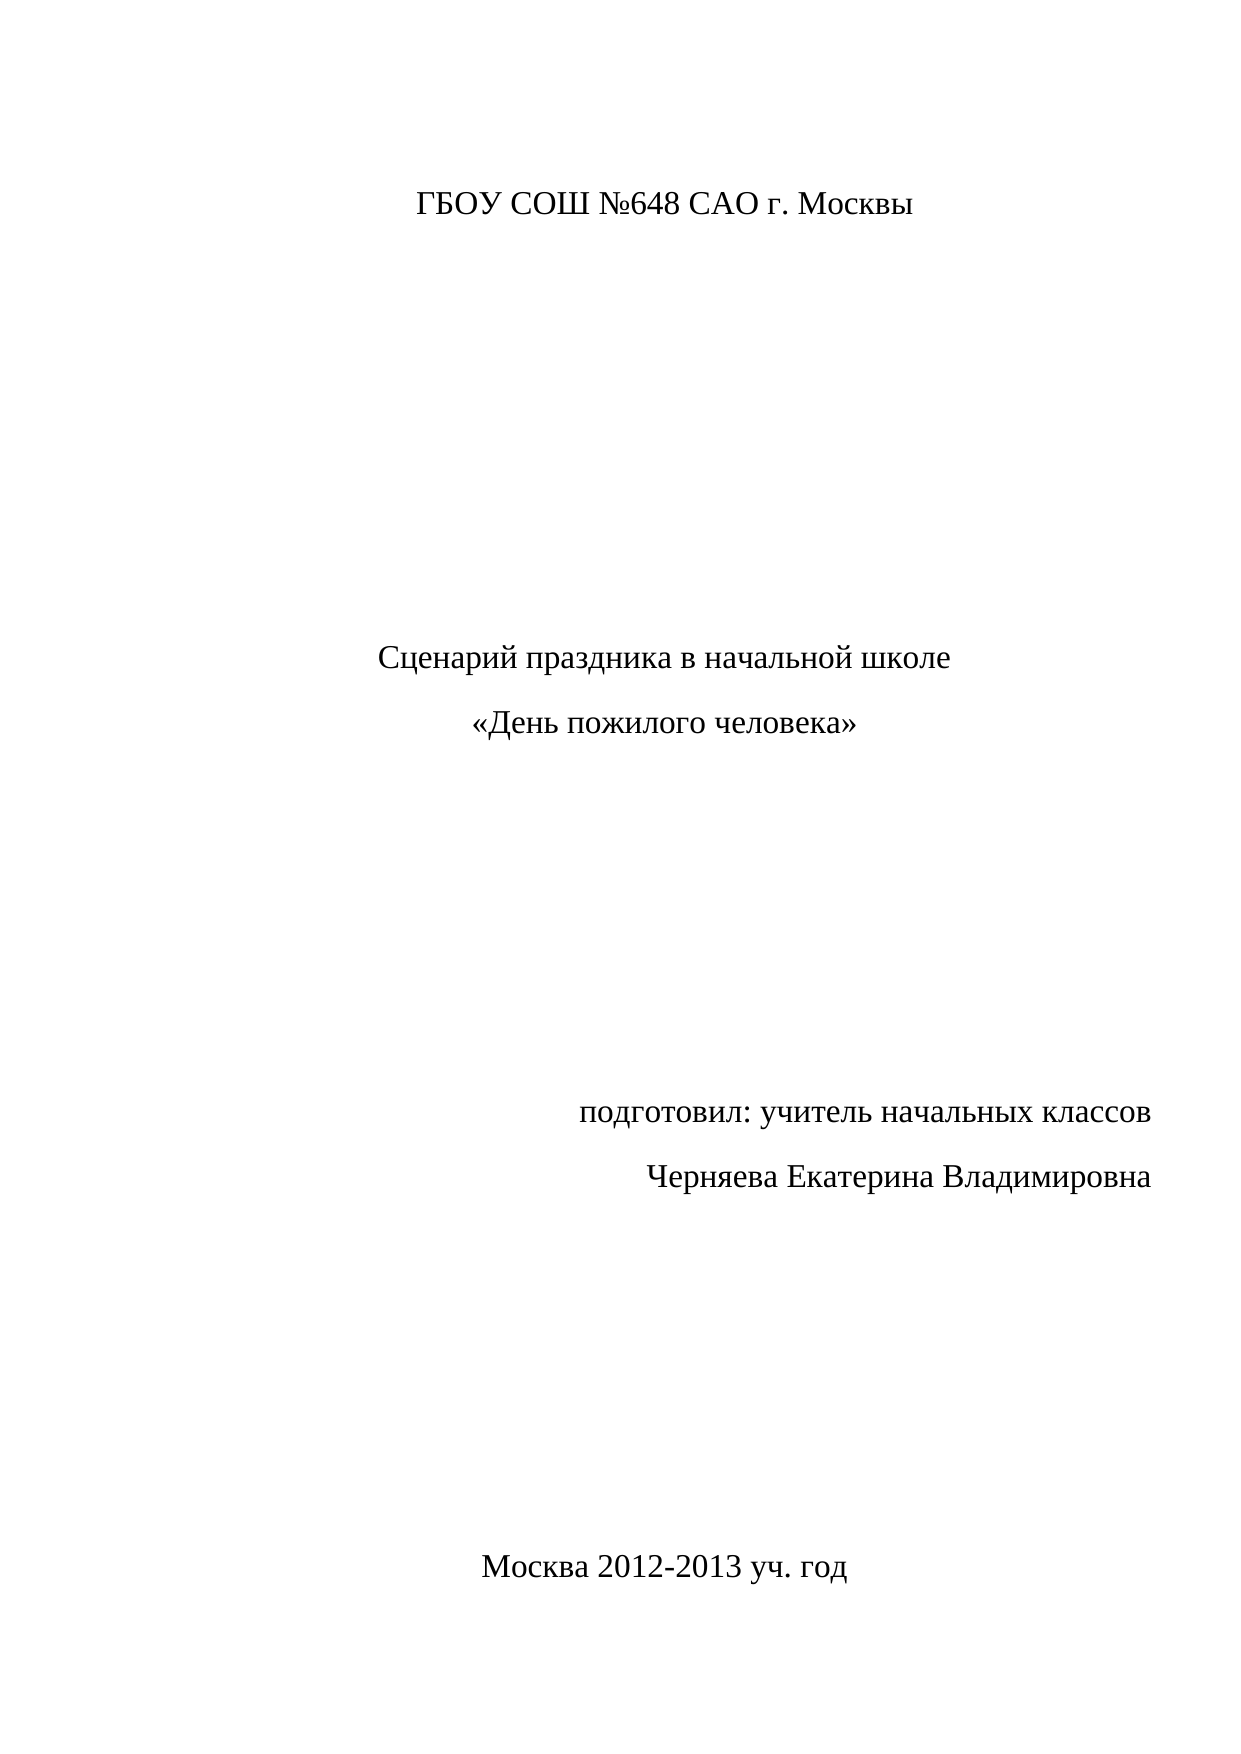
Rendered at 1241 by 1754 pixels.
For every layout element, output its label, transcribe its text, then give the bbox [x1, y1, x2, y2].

text подготовил: учитель начальных классов [177, 1092, 1152, 1130]
text ГБОУ СОШ №648 САО г. Москвы [177, 183, 1152, 221]
text Сценарий праздника в начальной школе [177, 637, 1152, 676]
text Москва 2012-2013 уч. год [177, 1546, 1152, 1584]
text Черняева Екатерина Владимировна [177, 1156, 1152, 1195]
text «День пожилого человека» [177, 702, 1152, 741]
